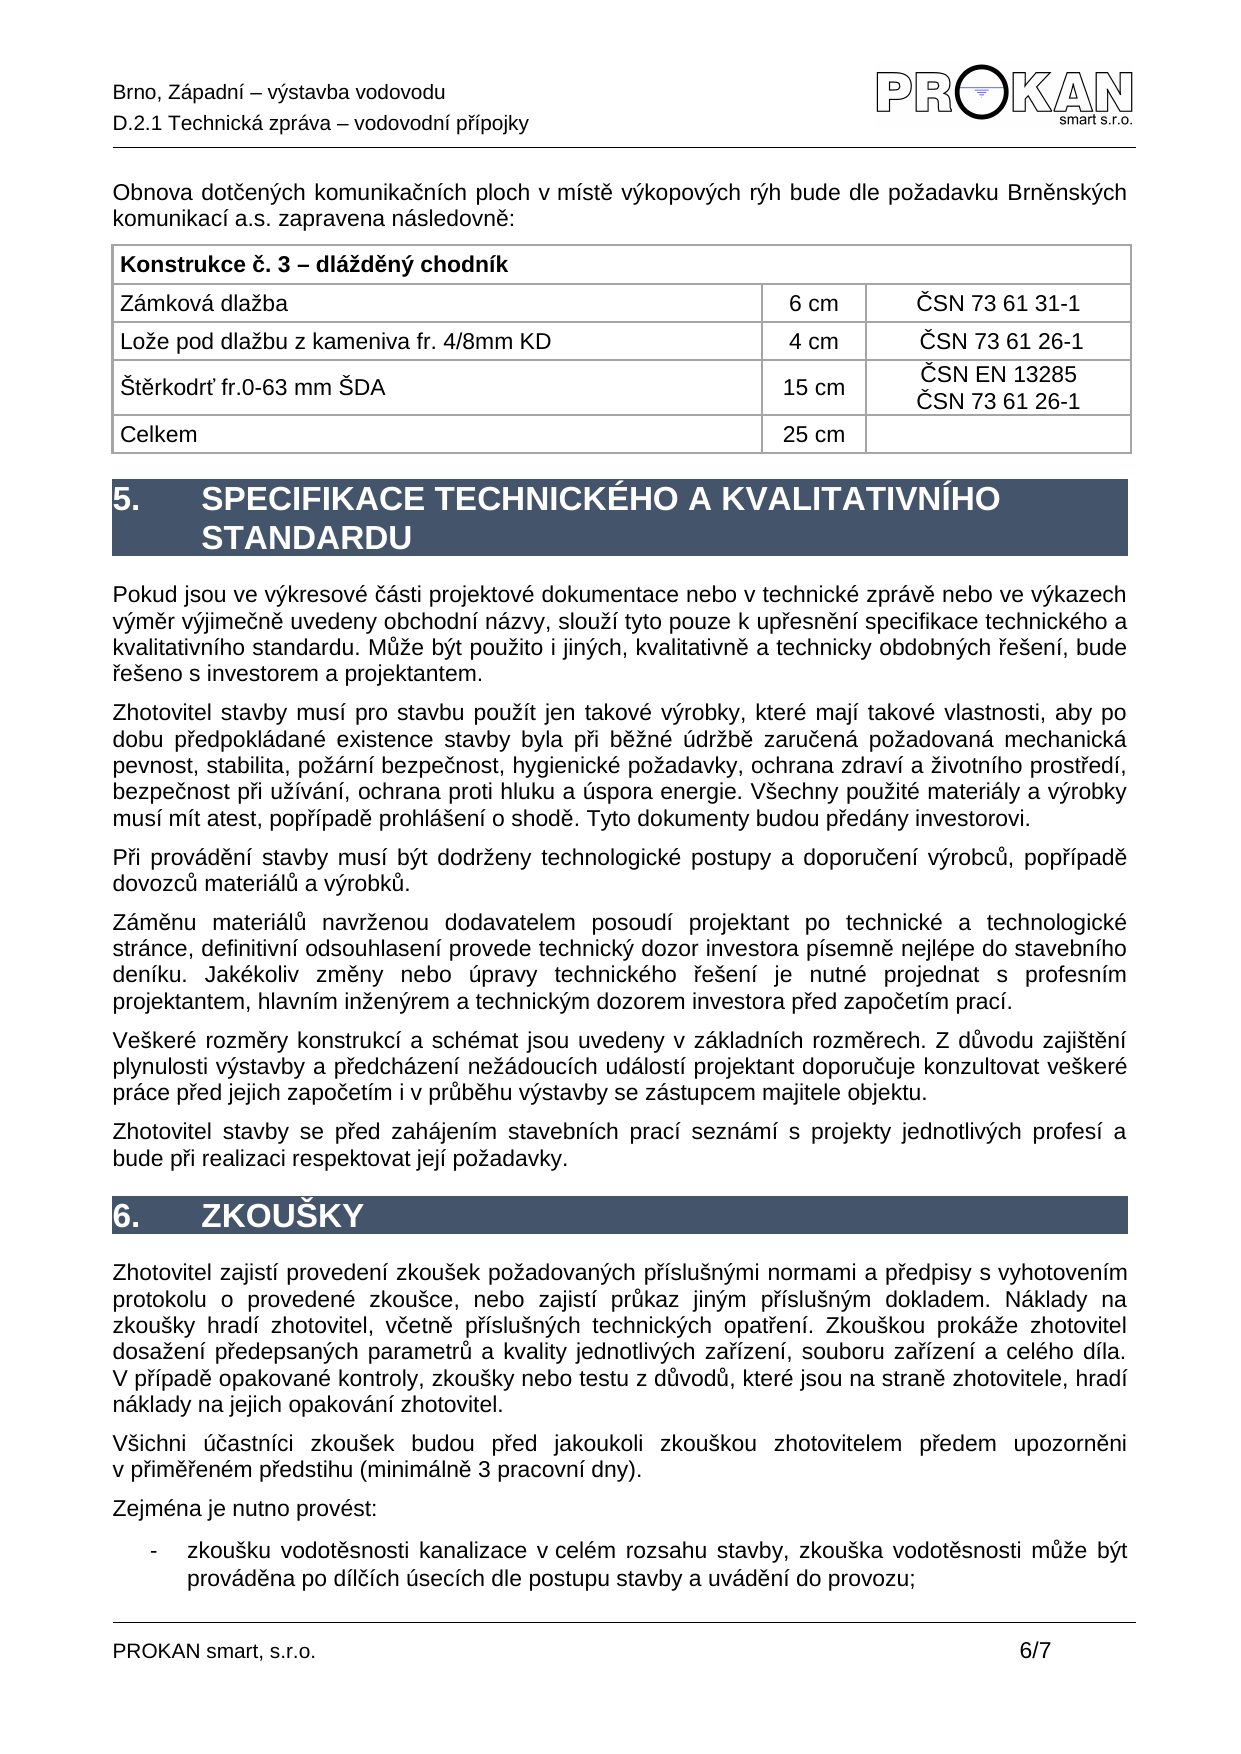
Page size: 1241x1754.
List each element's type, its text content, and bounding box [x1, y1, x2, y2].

table_cell 6 cm [763, 285, 865, 321]
text Všichni účastníci zkoušek budou před jakoukoli zkouškou zhotovitelem předem upozorněni v přiměřeném předstihu (minimálně 3 pracovní dny). [112, 1430, 1128, 1483]
list zkoušku vodotěsnosti kanalizace v celém rozsahu stavby, zkouška vodotěsnosti může být prováděna po dílčích úsecích dle postupu stavby a uvádění do provozu; [150, 1534, 1128, 1592]
text Pokud jsou ve výkresové části projektové dokumentace nebo v technické zprávě nebo ve výkazech výměr výjimečně uvedeny obchodní názvy, slouží tyto pouze k upřesnění specifikace technického a kvalitativního standardu. Může být použito i jiných, kvalitativně a technicky obdobných řešení, bude řešeno s investorem a projektantem. [112, 581, 1128, 687]
text Záměnu materiálů navrženou dodavatelem posoudí projektant po technické a technologické stránce, definitivní odsouhlasení provede technický dozor investora písemně nejlépe do stavebního deníku. Jakékoliv změny nebo úpravy technického řešení je nutné projednat s profesním projektantem, hlavním inženýrem a technickým dozorem investora před započetím prací. [112, 909, 1128, 1014]
subtitle ZKOUŠKY [112, 1196, 1128, 1234]
text Zhotovitel stavby musí pro stavbu použít jen takové výrobky, které mají takové vlastnosti, aby po dobu předpokládané existence stavby byla při běžné údržbě zaručená požadovaná mechanická pevnost, stabilita, požární bezpečnost, hygienické požadavky, ochrana zdraví a životního prostředí, bezpečnost při užívání, ochrana proti hluku a úspora energie. Všechny použité materiály a výrobky musí mít atest, popřípadě prohlášení o shodě. Tyto dokumenty budou předány investorovi. [112, 699, 1128, 831]
text Zhotovitel stavby se před zahájením stavebních prací seznámí s projekty jednotlivých profesí a bude při realizaci respektovat její požadavky. [112, 1118, 1128, 1171]
table_header Konstrukce č. 3 – dlážděný chodník [114, 246, 1130, 282]
table_cell 4 cm [763, 323, 865, 359]
table_cell 15 cm [763, 361, 865, 414]
table_cell [867, 416, 1130, 452]
text Obnova dotčených komunikačních ploch v místě výkopových rýh bude dle požadavku Brněnských komunikací a.s. zapravena následovně: [112, 179, 1128, 232]
table_cell Štěrkodrť fr.0-63 mm ŠDA [114, 361, 761, 414]
table_cell Lože pod dlažbu z kameniva fr. 4/8mm KD [114, 323, 761, 359]
picture [874, 62, 1135, 127]
table_cell 25 cm [763, 416, 865, 452]
text Při provádění stavby musí být dodrženy technologické postupy a doporučení výrobců, popřípadě dovozců materiálů a výrobků. [112, 843, 1128, 896]
text Zhotovitel zajistí provedení zkoušek požadovaných příslušnými normami a předpisy s vyhotovením protokolu o provedené zkoušce, nebo zajistí průkaz jiným příslušným dokladem. Náklady na zkoušky hradí zhotovitel, včetně příslušných technických opatření. Zkouškou prokáže zhotovitel dosažení předepsaných parametrů a kvality jednotlivých zařízení, souboru zařízení a celého díla. V případě opakované kontroly, zkoušky nebo testu z důvodů, které jsou na straně zhotovitele, hradí náklady na jejich opakování zhotovitel. [112, 1259, 1128, 1417]
table_cell Celkem [114, 416, 761, 452]
subtitle SPECIFIKACE TECHNICKÉHO A KVALITATIVNÍHO STANDARDU [112, 479, 1128, 556]
table_cell ČSN 73 61 31-1 [867, 285, 1130, 321]
table_cell Zámková dlažba [114, 285, 761, 321]
text Zejména je nutno provést: [112, 1495, 1128, 1521]
text Veškeré rozměry konstrukcí a schémat jsou uvedeny v základních rozměrech. Z důvodu zajištění plynulosti výstavby a předcházení nežádoucích událostí projektant doporučuje konzultovat veškeré práce před jejich započetím i v průběhu výstavby se zástupcem majitele objektu. [112, 1027, 1128, 1106]
table_cell ČSN 73 61 26-1 [867, 323, 1130, 359]
table_cell ČSN EN 13285 ČSN 73 61 26-1 [867, 361, 1130, 414]
